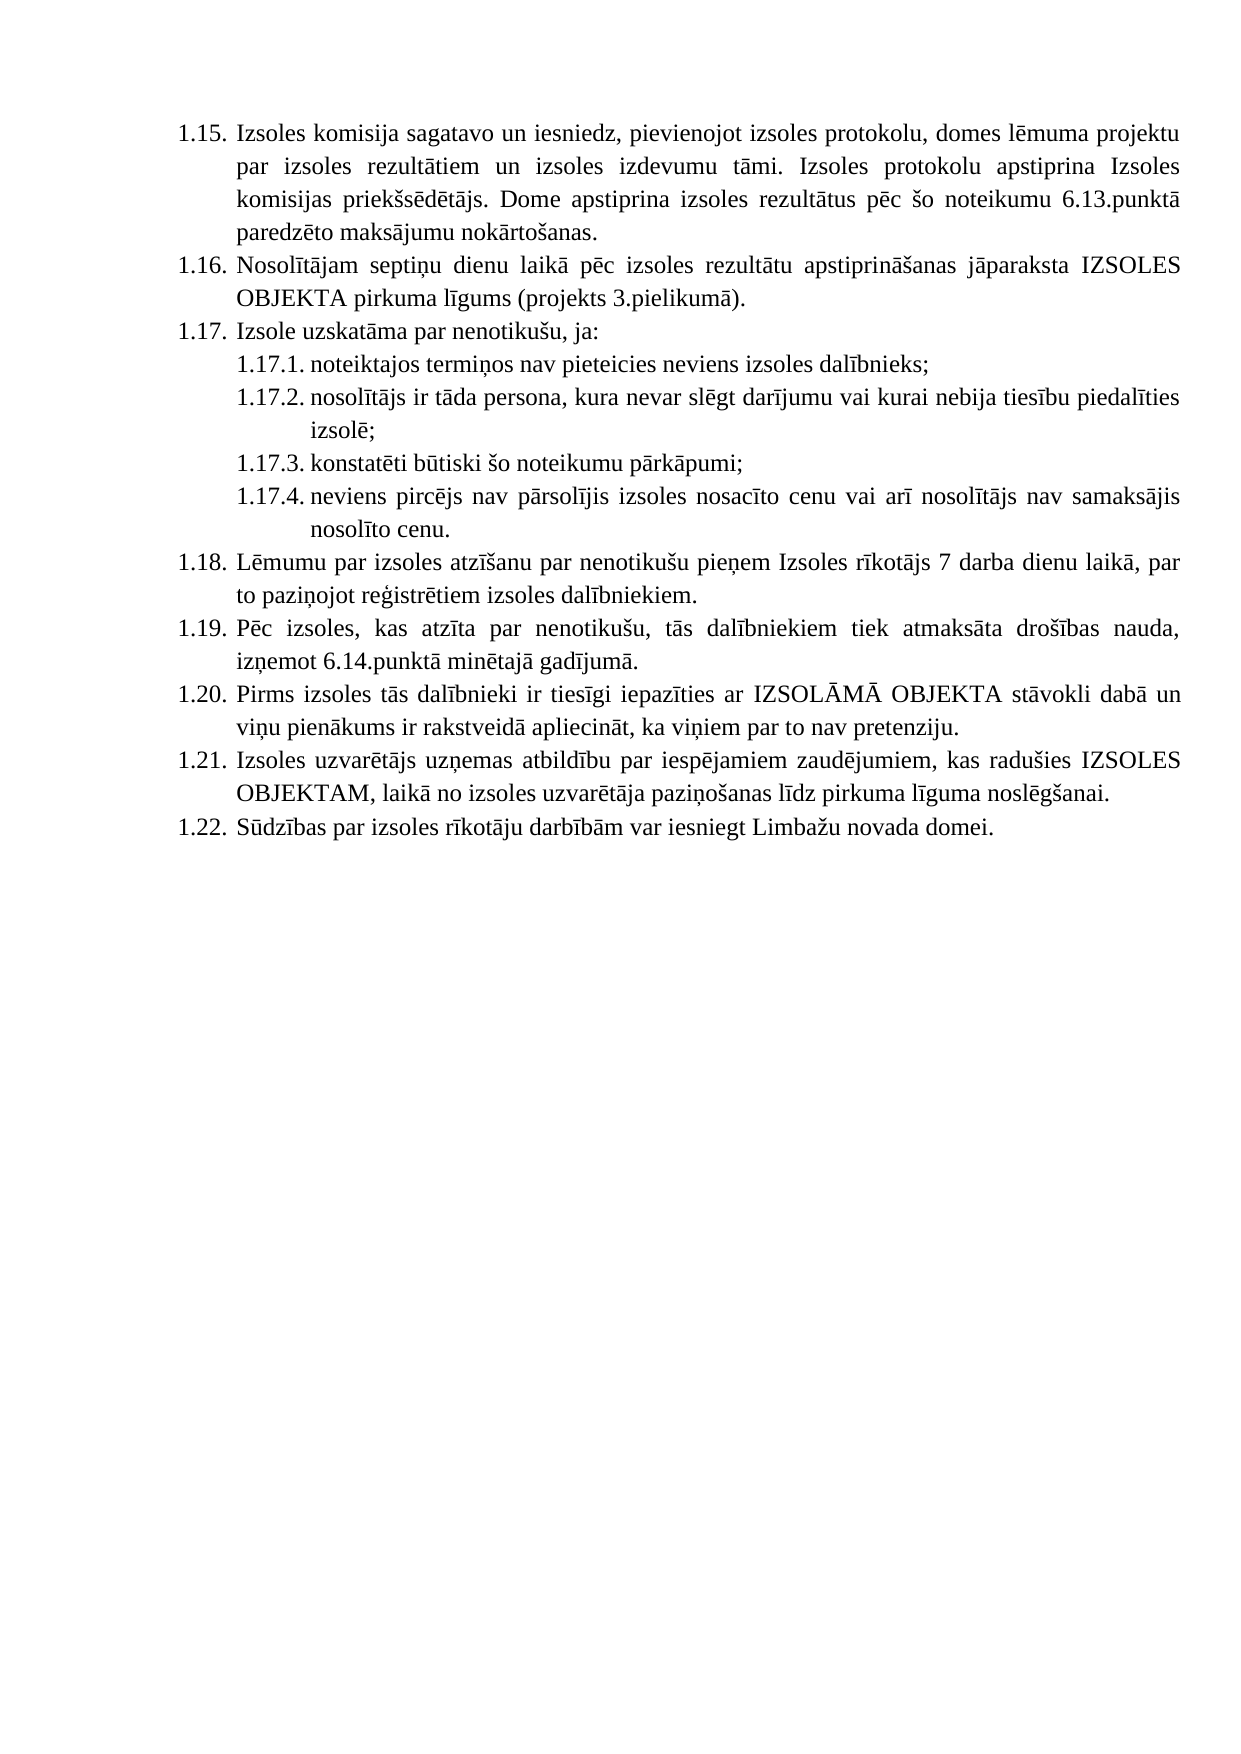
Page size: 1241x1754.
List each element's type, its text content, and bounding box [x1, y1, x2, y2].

list konstatēti būtiski šo noteikumu pārkāpumi; [236, 448, 1181, 477]
list Nosolītājam septiņu dienu laikā pēc izsoles rezultātu apstiprināšanas jāparaksta izsolES objekta pirkuma līgums (projekts 3.pielikumā). [177, 250, 1181, 312]
list Izsoles komisija sagatavo un iesniedz, pievienojot izsoles protokolu, domes lēmuma projektu par izsoles rezultātiem un izsoles izdevumu tāmi. Izsoles protokolu apstiprina Izsoles komisijas priekšsēdētājs. Dome apstiprina izsoles rezultātus pēc šo noteikumu 6.13.punktā paredzēto maksājumu nokārtošanas. [177, 118, 1181, 246]
list Izsole uzskatāma par nenotikušu, ja: [177, 316, 1181, 345]
list noteiktajos termiņos nav pieteicies neviens izsoles dalībnieks; [236, 349, 1181, 378]
list Pēc izsoles, kas atzīta par nenotikušu, tās dalībniekiem tiek atmaksāta drošības nauda, izņemot 6.14.punktā minētajā gadījumā. [177, 613, 1181, 675]
list Izsoles uzvarētājs uzņemas atbildību par iespējamiem zaudējumiem, kas radušies izsolES objektam, laikā no izsoles uzvarētāja paziņošanas līdz pirkuma līguma noslēgšanai. [177, 746, 1181, 807]
list neviens pircējs nav pārsolījis izsoles nosacīto cenu vai arī nosolītājs nav samaksājis nosolīto cenu. [236, 481, 1181, 543]
list Pirms izsoles tās dalībnieki ir tiesīgi iepazīties ar izsolāmā objekta stāvokli dabā un viņu pienākums ir rakstveidā apliecināt, ka viņiem par to nav pretenziju. [177, 679, 1181, 741]
list Sūdzības par izsoles rīkotāju darbībām var iesniegt Limbažu novada domei. [177, 812, 1181, 840]
list nosolītājs ir tāda persona, kura nevar slēgt darījumu vai kurai nebija tiesību piedalīties izsolē; [236, 382, 1181, 444]
list Lēmumu par izsoles atzīšanu par nenotikušu pieņem Izsoles rīkotājs 7 darba dienu laikā, par to paziņojot reģistrētiem izsoles dalībniekiem. [177, 547, 1181, 609]
